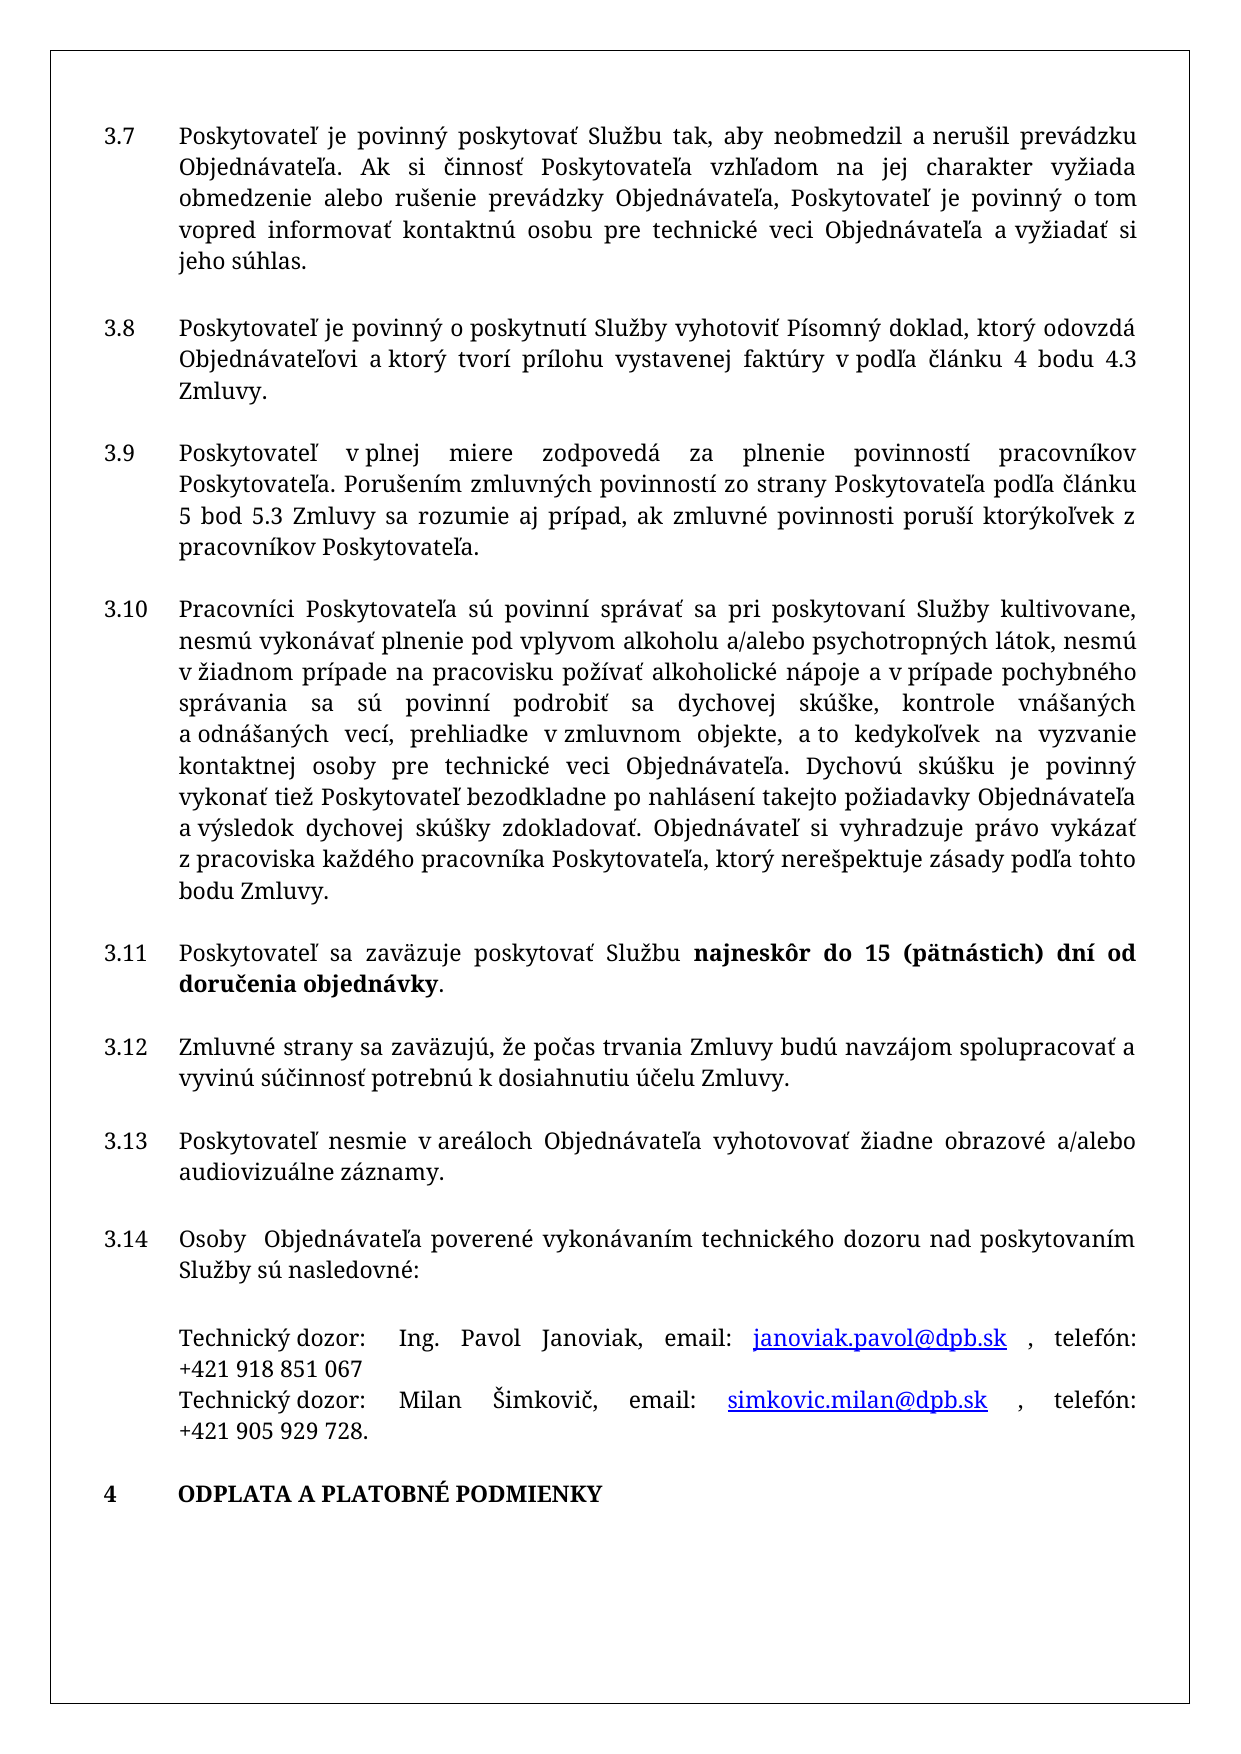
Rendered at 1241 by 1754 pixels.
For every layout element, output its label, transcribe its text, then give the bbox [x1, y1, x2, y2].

list Technický dozor: Milan Šimkovič, email: simkovic.milan@dpb.sk , telefón: +421 905 929 728. [178, 1384, 1137, 1446]
list Poskytovateľ nesmie v areáloch Objednávateľa vyhotovovať žiadne obrazové a/alebo audiovizuálne záznamy. [103, 1124, 1137, 1187]
list Technický dozor: Ing. Pavol Janoviak, email: janoviak.pavol@dpb.sk , telefón: +421 918 851 067 [178, 1321, 1137, 1384]
list Poskytovateľ je povinný o poskytnutí Služby vyhotoviť Písomný doklad, ktorý odovzdá Objednávateľovi a ktorý tvorí prílohu vystavenej faktúry v podľa článku 4 bodu 4.3 Zmluvy. [103, 312, 1137, 406]
list Osoby Objednávateľa poverené vykonávaním technického dozoru nad poskytovaním Služby sú nasledovné: [103, 1223, 1137, 1286]
list Zmluvné strany sa zaväzujú, že počas trvania Zmluvy budú navzájom spolupracovať a vyvinú súčinnosť potrebnú k dosiahnutiu účelu Zmluvy. [103, 1031, 1137, 1093]
list Poskytovateľ sa zaväzuje poskytovať Službu najneskôr do 15 (pätnástich) dní od doručenia objednávky. [103, 937, 1137, 999]
list Poskytovateľ v plnej miere zodpovedá za plnenie povinností pracovníkov Poskytovateľa. Porušením zmluvných povinností zo strany Poskytovateľa podľa článku 5 bod 5.3 Zmluvy sa rozumie aj prípad, ak zmluvné povinnosti poruší ktorýkoľvek z pracovníkov Poskytovateľa. [103, 437, 1137, 562]
list Pracovníci Poskytovateľa sú povinní správať sa pri poskytovaní Služby kultivovane, nesmú vykonávať plnenie pod vplyvom alkoholu a/alebo psychotropných látok, nesmú v žiadnom prípade na pracovisku požívať alkoholické nápoje a v prípade pochybného správania sa sú povinní podrobiť sa dychovej skúške, kontrole vnášaných a odnášaných vecí, prehliadke v zmluvnom objekte, a to kedykoľvek na vyzvanie kontaktnej osoby pre technické veci Objednávateľa. Dychovú skúšku je povinný vykonať tiež Poskytovateľ bezodkladne po nahlásení takejto požiadavky Objednávateľa a výsledok dychovej skúšky zdokladovať. Objednávateľ si vyhradzuje právo vykázať z pracoviska každého pracovníka Poskytovateľa, ktorý nerešpektuje zásady podľa tohto bodu Zmluvy. [103, 593, 1137, 906]
list Poskytovateľ je povinný poskytovať Službu tak, aby neobmedzil a nerušil prevádzku Objednávateľa. Ak si činnosť Poskytovateľa vzhľadom na jej charakter vyžiada obmedzenie alebo rušenie prevádzky Objednávateľa, Poskytovateľ je povinný o tom vopred informovať kontaktnú osobu pre technické veci Objednávateľa a vyžiadať si jeho súhlas. [103, 120, 1137, 276]
list ODPLATA A PLATOBNÉ PODMIENKY [103, 1478, 1137, 1509]
